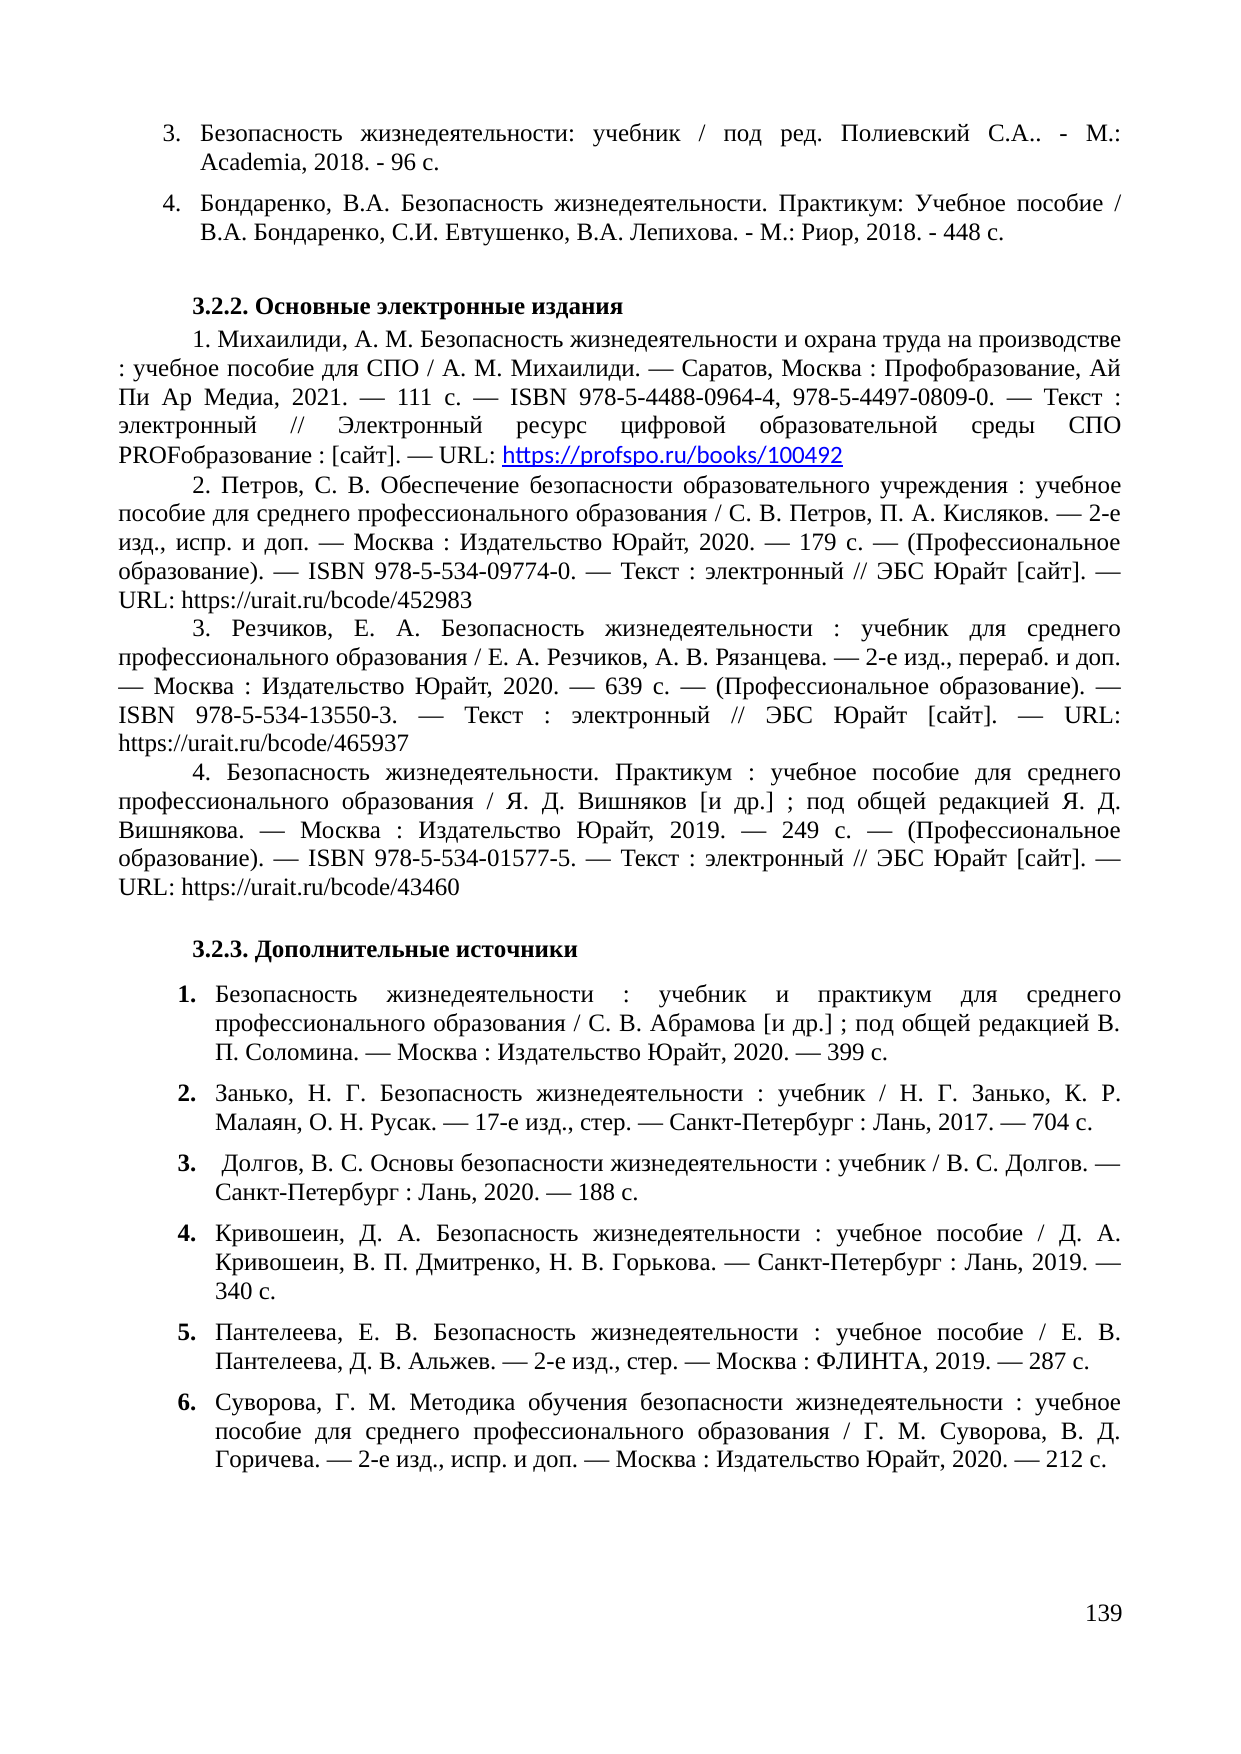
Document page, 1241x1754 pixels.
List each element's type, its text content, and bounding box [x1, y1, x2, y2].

list Безопасность жизнедеятельности : учебник и практикум для среднего профессионального образования / С. В. Абрамова [и др.] ; под общей редакцией В. П. Соломина. — Москва : Издательство Юрайт, 2020. — 399 с. [177, 979, 1122, 1066]
list Занько, Н. Г. Безопасность жизнедеятельности : учебник / Н. Г. Занько, К. Р. Малаян, О. Н. Русак. — 17-е изд., стер. — Санкт-Петербург : Лань, 2017. — 704 с. [177, 1078, 1122, 1136]
list Пантелеева, Е. В. Безопасность жизнедеятельности : учебное пособие / Е. В. Пантелеева, Д. В. Альжев. — 2-е изд., стер. — Москва : ФЛИНТА, 2019. — 287 с. [177, 1317, 1122, 1374]
list Суворова, Г. М. Методика обучения безопасности жизнедеятельности : учебное пособие для среднего профессионального образования / Г. М. Суворова, В. Д. Горичева. — 2-е изд., испр. и доп. — Москва : Издательство Юрайт, 2020. — 212 с. [177, 1387, 1122, 1473]
list Бондаренко, В.А. Безопасность жизнедеятельности. Практикум: Учебное пособие / В.А. Бондаренко, С.И. Евтушенко, В.А. Лепихова. - М.: Риор, 2018. - 448 c. [162, 188, 1122, 246]
text 3.2.3. Дополнительные источники [118, 934, 1122, 963]
text 2. Петров, С. В. Обеспечение безопасности образовательного учреждения : учебное пособие для среднего профессионального образования / С. В. Петров, П. А. Кисляков. — 2-е изд., испр. и доп. — Москва : Издательство Юрайт, 2020. — 179 с. — (Профессиональное образование). — ISBN 978-5-534-09774-0. — Текст : электронный // ЭБС Юрайт [сайт]. — URL: https://urait.ru/bcode/452983 [118, 470, 1122, 613]
list Безопасность жизнедеятельности: учебник / под ред. Полиевский С.А.. - М.: Academia, 2018. - 96 c. [162, 118, 1122, 176]
text 3.2.2. Основные электронные издания [118, 291, 1122, 320]
text 1. Михаилиди, А. М. Безопасность жизнедеятельности и охрана труда на производстве : учебное пособие для СПО / А. М. Михаилиди. — Саратов, Москва : Профобразование, Ай Пи Ар Медиа, 2021. — 111 c. — ISBN 978-5-4488-0964-4, 978-5-4497-0809-0. — Текст : электронный // Электронный ресурс цифровой образовательной среды СПО PROFобразование : [сайт]. — URL: https://profspo.ru/books/100492 [118, 324, 1122, 470]
list Кривошеин, Д. А. Безопасность жизнедеятельности : учебное пособие / Д. А. Кривошеин, В. П. Дмитренко, Н. В. Горькова. — Санкт-Петербург : Лань, 2019. — 340 с. [177, 1218, 1122, 1304]
text 3. Резчиков, Е. А. Безопасность жизнедеятельности : учебник для среднего профессионального образования / Е. А. Резчиков, А. В. Рязанцева. — 2-е изд., перераб. и доп. — Москва : Издательство Юрайт, 2020. — 639 с. — (Профессиональное образование). — ISBN 978-5-534-13550-3. — Текст : электронный // ЭБС Юрайт [сайт]. — URL: https://urait.ru/bcode/465937 [118, 613, 1122, 757]
text 4. Безопасность жизнедеятельности. Практикум : учебное пособие для среднего профессионального образования / Я. Д. Вишняков [и др.] ; под общей редакцией Я. Д. Вишнякова. — Москва : Издательство Юрайт, 2019. — 249 с. — (Профессиональное образование). — ISBN 978-5-534-01577-5. — Текст : электронный // ЭБС Юрайт [сайт]. — URL: https://urait.ru/bcode/43460 [118, 757, 1122, 901]
list Долгов, В. С. Основы безопасности жизнедеятельности : учебник / В. С. Долгов. — Санкт-Петербург : Лань, 2020. — 188 с. [177, 1148, 1122, 1206]
